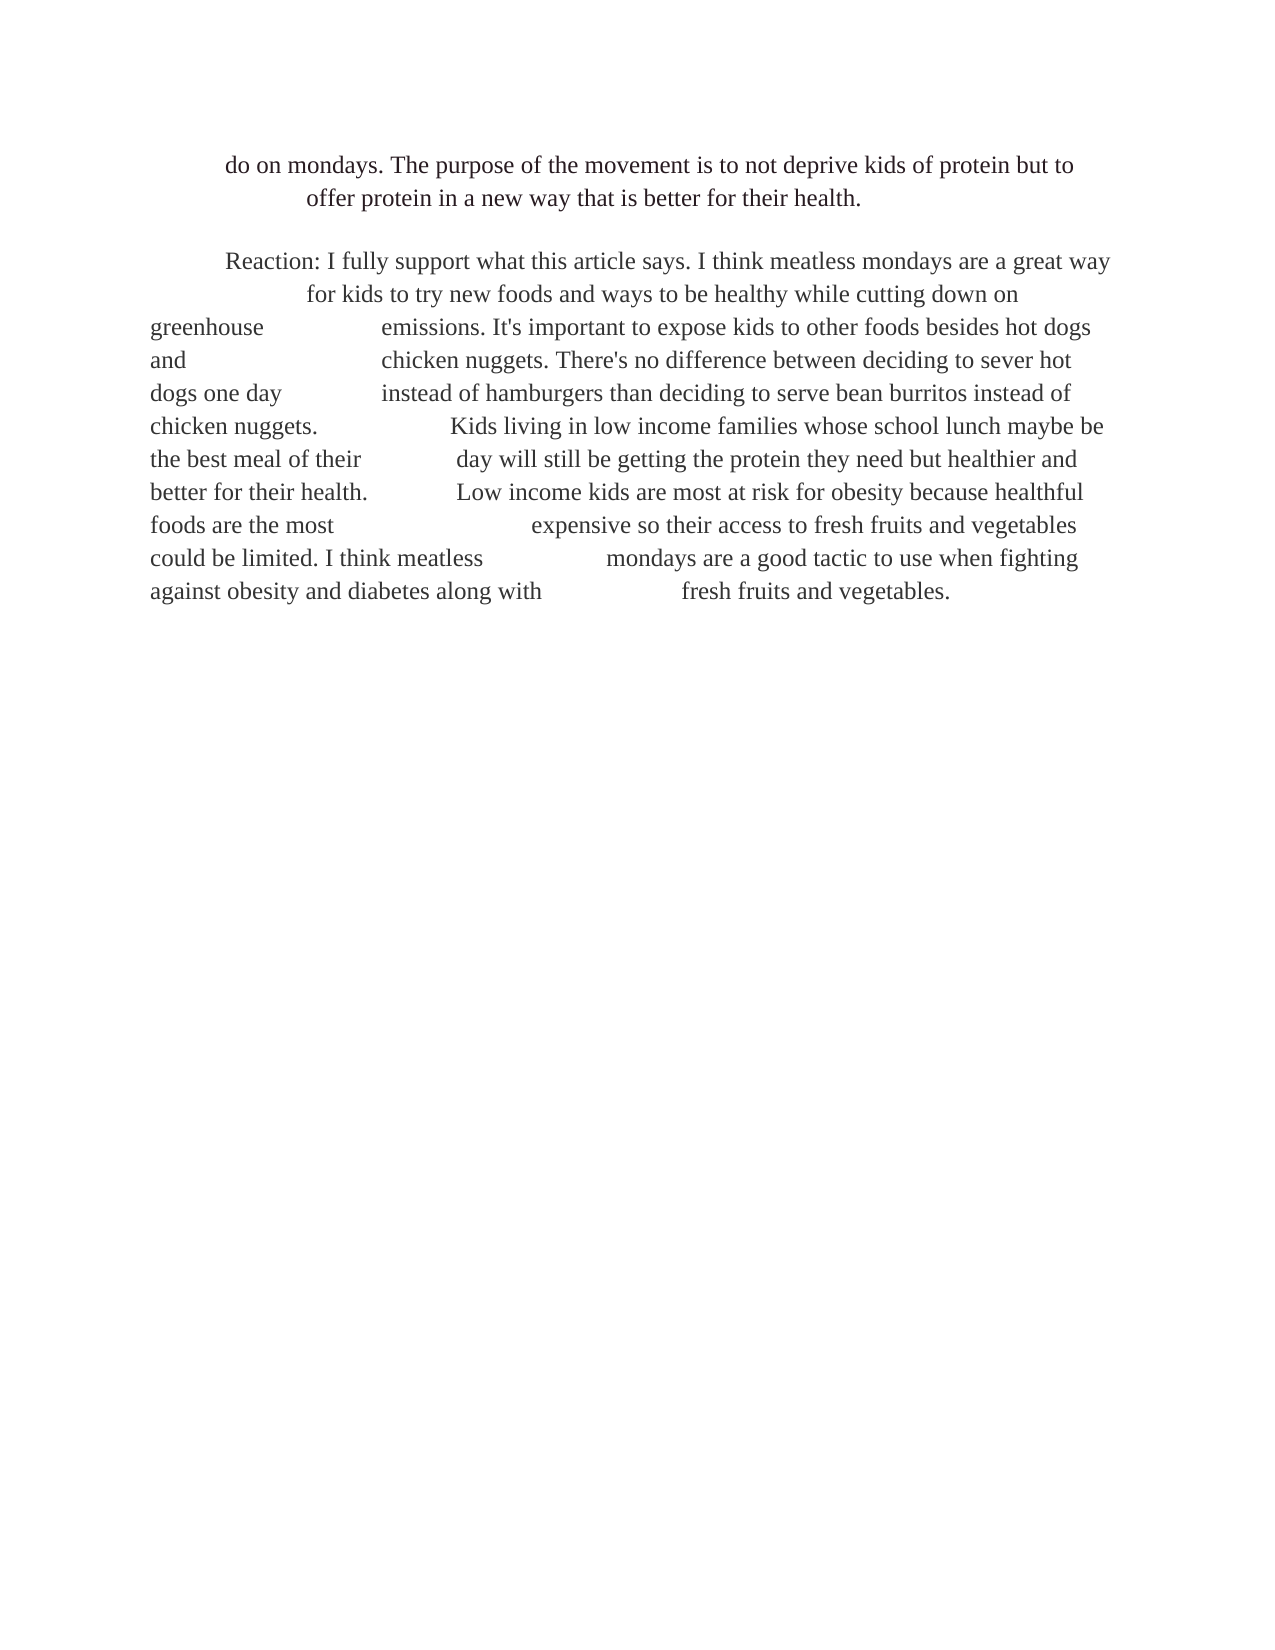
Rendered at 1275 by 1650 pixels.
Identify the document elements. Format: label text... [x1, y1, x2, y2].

text Reaction: I fully support what this article says. I think meatless mondays are a great way for kids to try new foods and ways to be healthy while cutting down on greenhouse emissions. It's important to expose kids to other foods besides hot dogs and chicken nuggets. There's no difference between deciding to sever hot dogs one day instead of hamburgers than deciding to serve bean burritos instead of chicken nuggets. Kids living in low income families whose school lunch maybe be the best meal of their day will still be getting the protein they need but healthier and better for their health. Low income kids are most at risk for obesity because healthful foods are the most expensive so their access to fresh fruits and vegetables could be limited. I think meatless mondays are a good tactic to use when fighting against obesity and diabetes along with fresh fruits and vegetables. [150, 246, 1125, 605]
text do on mondays. The purpose of the movement is to not deprive kids of protein but to offer protein in a new way that is better for their health. [150, 150, 1125, 212]
